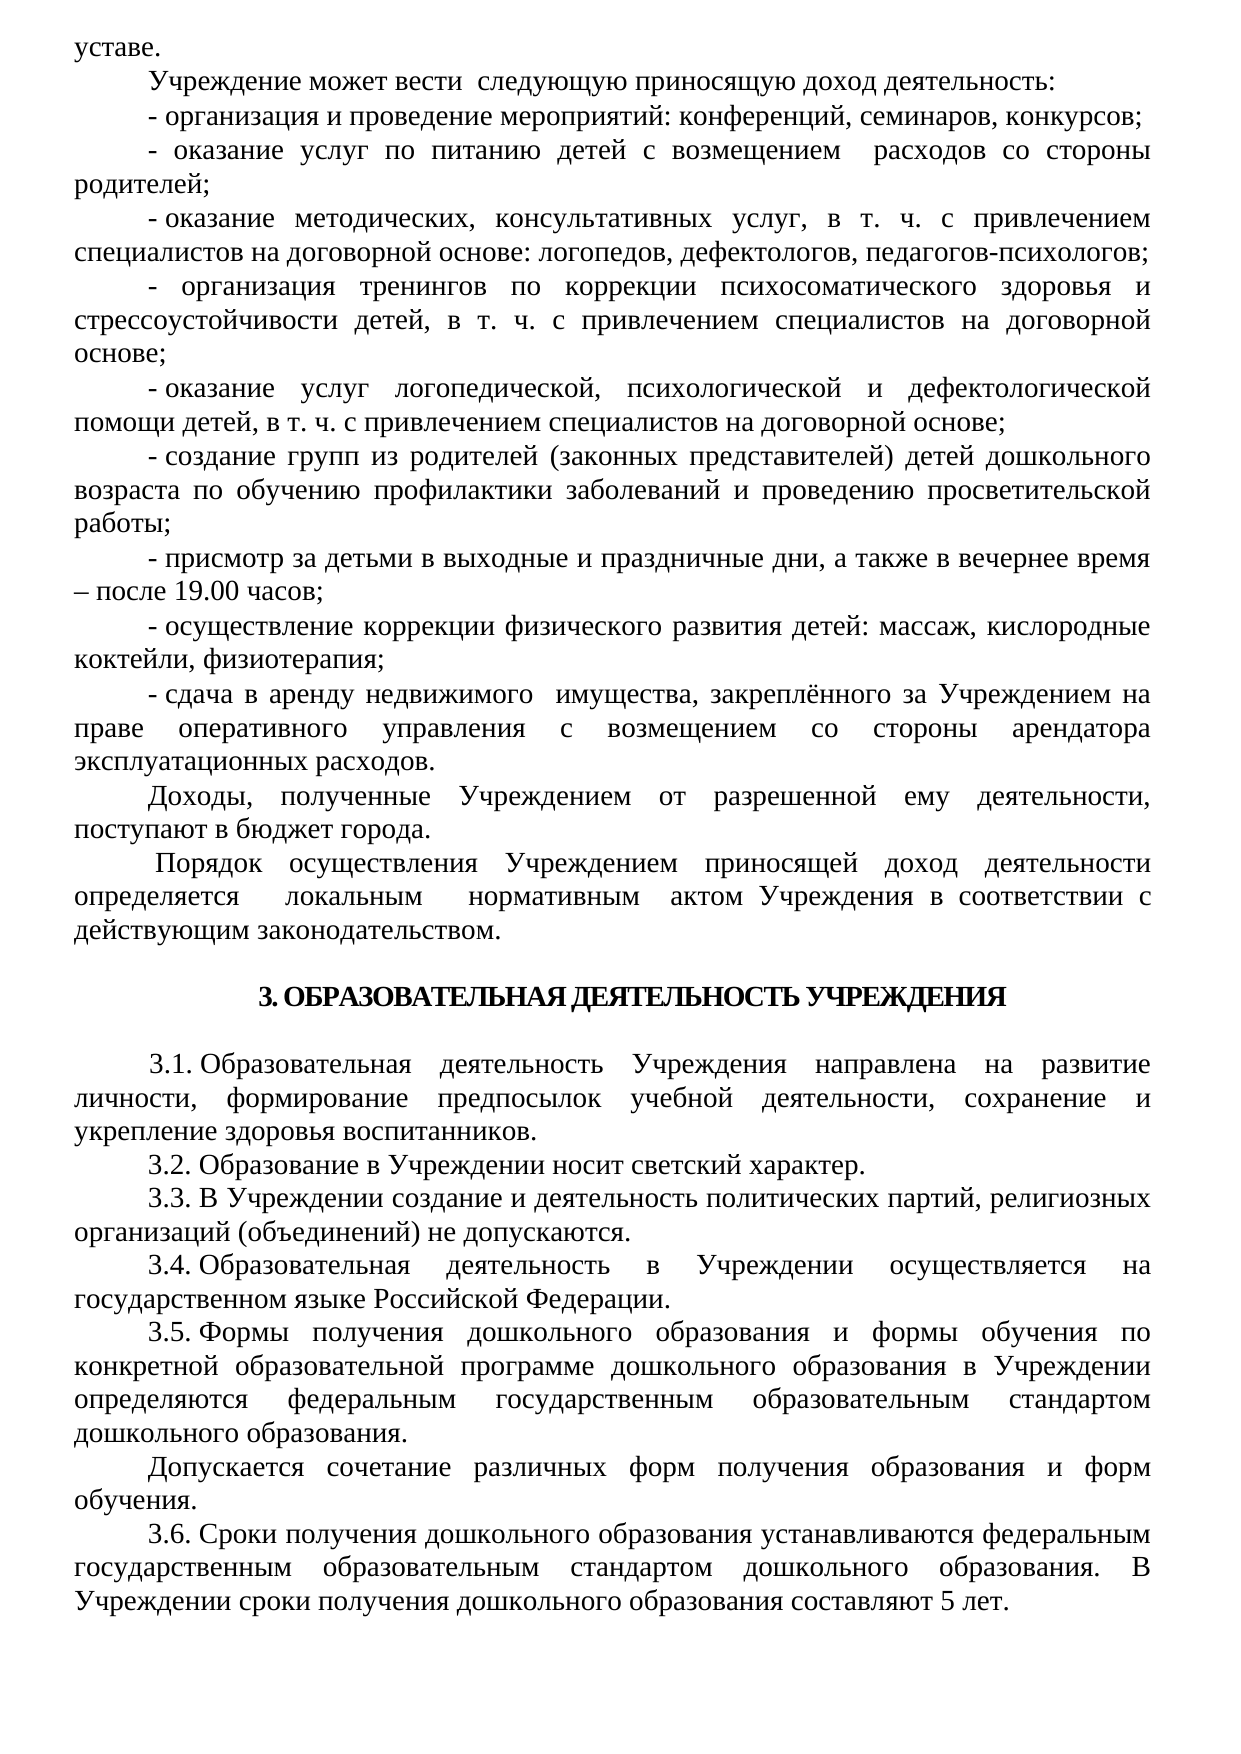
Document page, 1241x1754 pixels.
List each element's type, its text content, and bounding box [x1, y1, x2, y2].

text - организация и проведение мероприятий: конференций, семинаров, конкурсов; [74, 98, 1152, 131]
text 3.1. Образовательная деятельность Учреждения направлена на развитие личности, формирование предпосылок учебной деятельности, сохранение и укрепление здоровья воспитанников. [74, 1046, 1152, 1147]
text Порядок осуществления Учреждением приносящей доход деятельности определяется локальным нормативным актом Учреждения в соответствии с действующим законодательством. [74, 845, 1152, 946]
text - оказание услуг по питанию детей с возмещением расходов со стороны родителей; [74, 132, 1152, 199]
text Допускается сочетание различных форм получения образования и форм обучения. [74, 1449, 1152, 1516]
text - оказание услуг логопедической, психологической и дефектологической помощи детей, в т. ч. с привлечением специалистов на договорной основе; [74, 370, 1152, 437]
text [74, 29, 1152, 63]
text - создание групп из родителей (законных представителей) детей дошкольного возраста по обучению профилактики заболеваний и проведению просветительской работы; [74, 438, 1152, 539]
text 3.3. В Учреждении создание и деятельность политических партий, религиозных организаций (объединений) не допускаются. [74, 1180, 1152, 1247]
text - организация тренингов по коррекции психосоматического здоровья и стрессоустойчивости детей, в т. ч. с привлечением специалистов на договорной основе; [74, 268, 1152, 369]
text Учреждение может вести следующую приносящую доход деятельность: [74, 63, 1152, 97]
text - осуществление коррекции физического развития детей: массаж, кислородные коктейли, физиотерапия; [74, 608, 1152, 675]
text 3. ОБРАЗОВАТЕЛЬНАЯ ДЕЯТЕЛЬНОСТЬ УЧРЕЖДЕНИЯ [74, 979, 1152, 1013]
text 3.4. Образовательная деятельность в Учреждении осуществляется на государственном языке Российской Федерации. [74, 1247, 1152, 1314]
text - сдача в аренду недвижимого имущества, закреплённого за Учреждением на праве оперативного управления с возмещением со стороны арендатора эксплуатационных расходов. [74, 676, 1152, 777]
text 3.2. Образование в Учреждении носит светский характер. [74, 1147, 1152, 1180]
text - присмотр за детьми в выходные и праздничные дни, а также в вечернее время – после 19.00 часов; [74, 540, 1152, 607]
text - оказание методических, консультативных услуг, в т. ч. с привлечением специалистов на договорной основе: логопедов, дефектологов, педагогов-психологов; [74, 200, 1152, 267]
text Доходы, полученные Учреждением от разрешенной ему деятельности, поступают в бюджет города. [74, 778, 1152, 845]
text 3.6. Сроки получения дошкольного образования устанавливаются федеральным государственным образовательным стандартом дошкольного образования. В Учреждении сроки получения дошкольного образования составляют 5 лет. [74, 1516, 1152, 1616]
text 3.5. Формы получения дошкольного образования и формы обучения по конкретной образовательной программе дошкольного образования в Учреждении определяются федеральным государственным образовательным стандартом дошкольного образования. [74, 1314, 1152, 1449]
